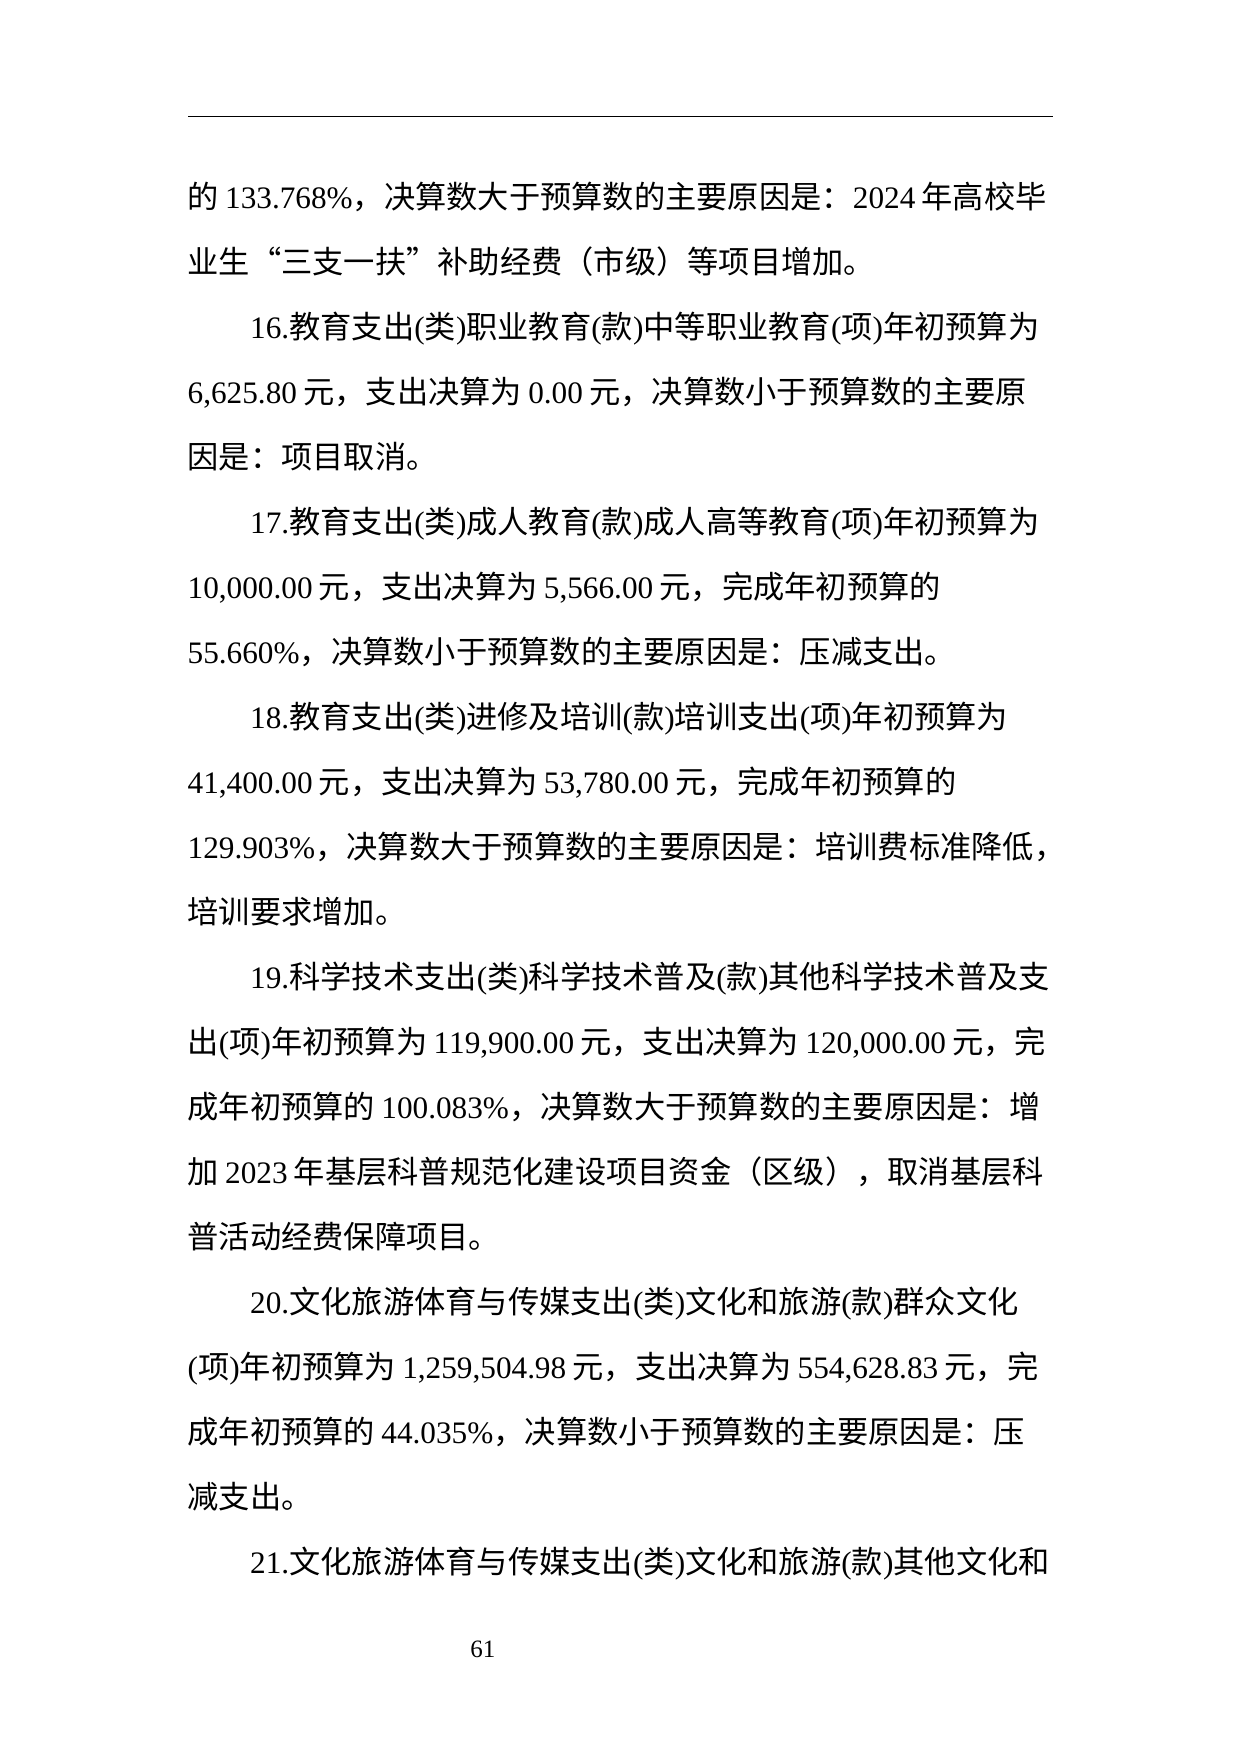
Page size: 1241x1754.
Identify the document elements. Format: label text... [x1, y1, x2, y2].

text 18.教育支出(类)进修及培训(款)培训支出(项)年初预算为41,400.00元，支出决算为53,780.00元，完成年初预算的129.903%，决算数大于预算数的主要原因是：培训费标准降低，培训要求增加。 [187, 682, 1053, 942]
text 19.科学技术支出(类)科学技术普及(款)其他科学技术普及支出(项)年初预算为119,900.00元，支出决算为120,000.00元，完成年初预算的100.083%，决算数大于预算数的主要原因是：增加2023年基层科普规范化建设项目资金（区级），取消基层科普活动经费保障项目。 [187, 942, 1053, 1267]
text 17.教育支出(类)成人教育(款)成人高等教育(项)年初预算为10,000.00元，支出决算为5,566.00元，完成年初预算的55.660%，决算数小于预算数的主要原因是：压减支出。 [187, 487, 1053, 682]
text 20.文化旅游体育与传媒支出(类)文化和旅游(款)群众文化(项)年初预算为1,259,504.98元，支出决算为554,628.83元，完成年初预算的44.035%，决算数小于预算数的主要原因是：压减支出。 [187, 1267, 1053, 1527]
text 16.教育支出(类)职业教育(款)中等职业教育(项)年初预算为6,625.80元，支出决算为0.00元，决算数小于预算数的主要原因是：项目取消。 [187, 292, 1053, 487]
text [187, 162, 1053, 292]
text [187, 1527, 1053, 1592]
